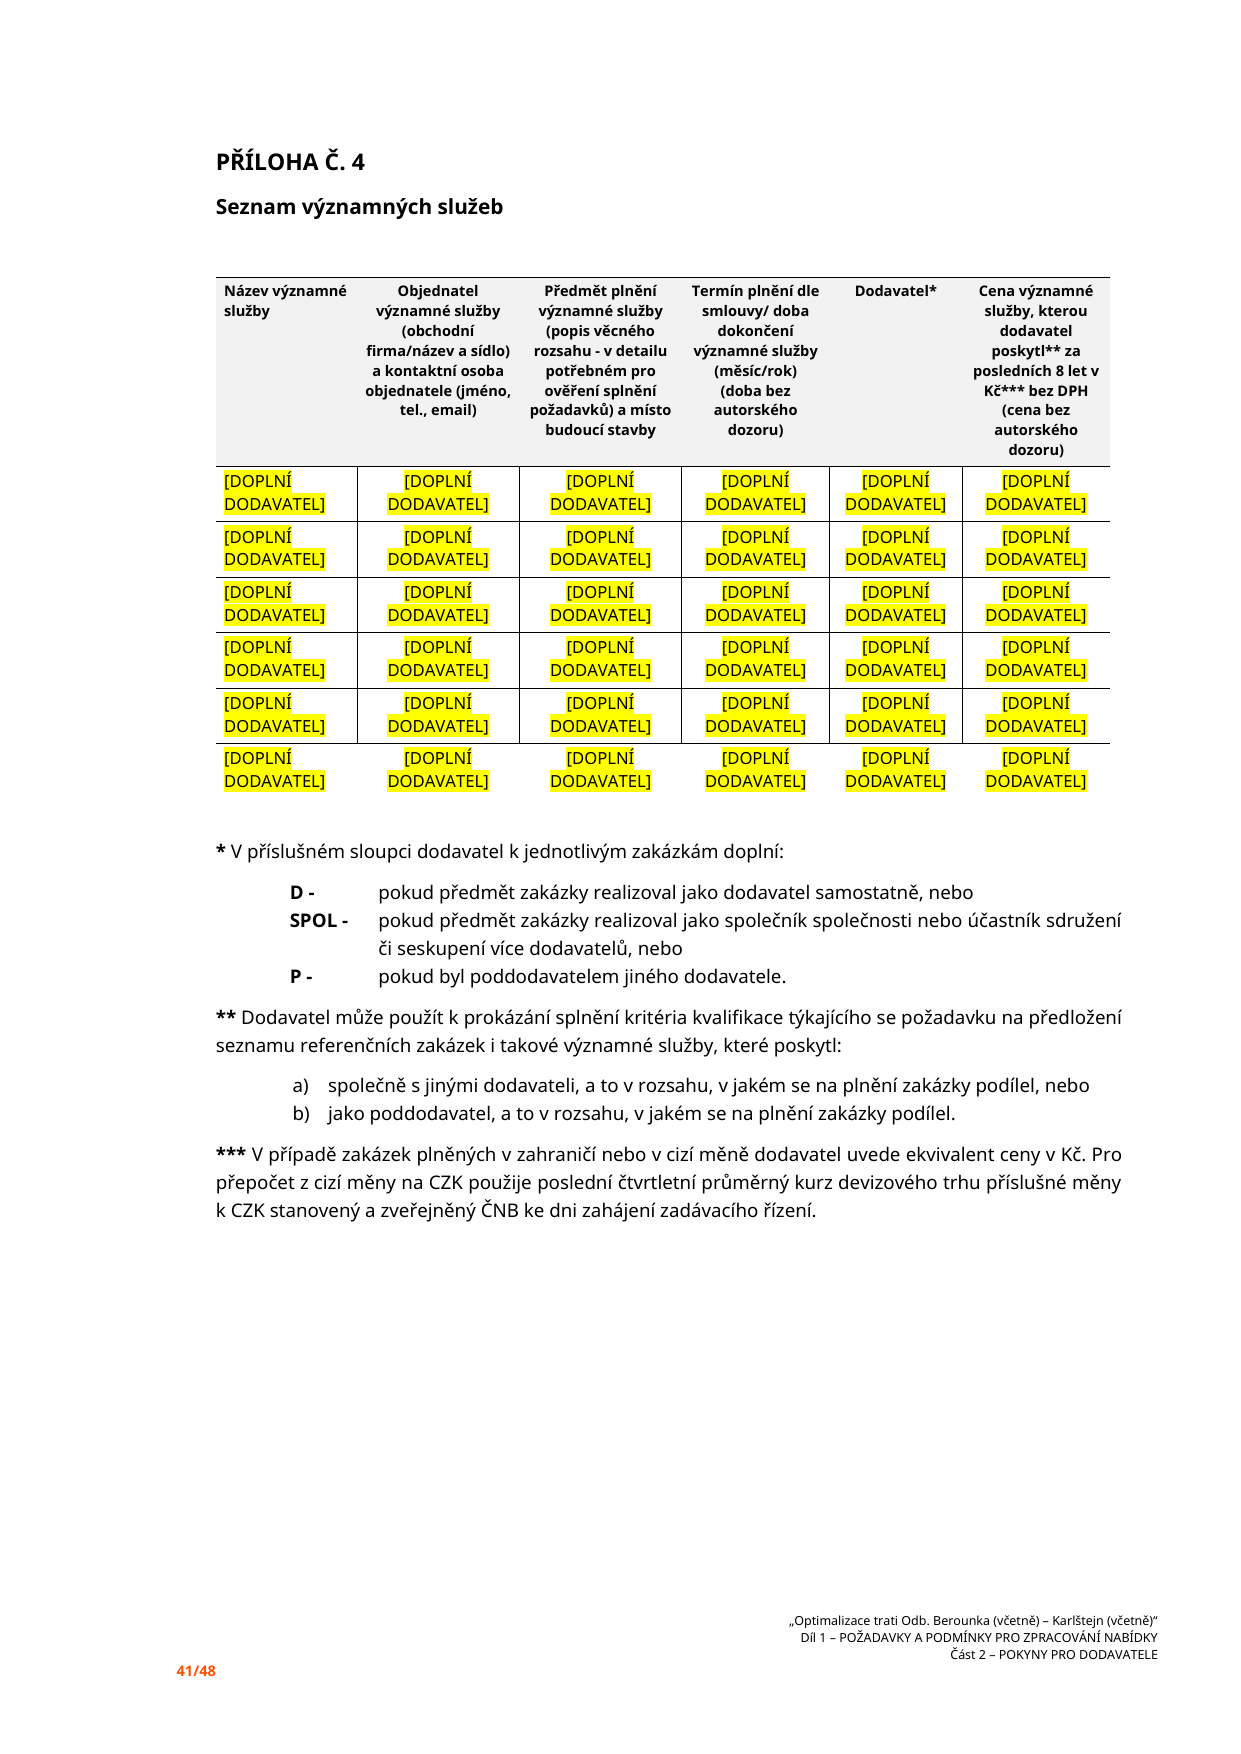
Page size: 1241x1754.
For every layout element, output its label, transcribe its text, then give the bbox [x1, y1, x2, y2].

table_cell [DOPLNÍ DODAVATEL] [520, 522, 681, 577]
table_cell [DOPLNÍ DODAVATEL] [216, 522, 357, 577]
table_cell [DOPLNÍ DODAVATEL] [962, 744, 1110, 798]
text Seznam významných služeb [216, 192, 1122, 221]
table_cell [DOPLNÍ DODAVATEL] [358, 633, 519, 687]
text SPOL - pokud předmět zakázky realizoval jako společník společnosti nebo účastník sdružení či seskupení více dodavatelů, nebo [289, 907, 1122, 961]
table_cell [DOPLNÍ DODAVATEL] [358, 467, 519, 521]
table_cell [DOPLNÍ DODAVATEL] [358, 689, 519, 743]
table_cell [DOPLNÍ DODAVATEL] [682, 467, 829, 521]
list společně s jinými dodavateli, a to v rozsahu, v jakém se na plnění zakázky podílel, nebo [292, 1072, 1122, 1098]
table_cell [DOPLNÍ DODAVATEL] [963, 689, 1110, 743]
text * V příslušném sloupci dodavatel k jednotlivým zakázkám doplní: [216, 839, 1122, 864]
text P - pokud byl poddodavatelem jiného dodavatele. [289, 963, 1122, 989]
table_cell [DOPLNÍ DODAVATEL] [830, 578, 962, 632]
table_cell [DOPLNÍ DODAVATEL] [682, 689, 829, 743]
table_cell [DOPLNÍ DODAVATEL] [520, 467, 681, 521]
text D - pokud předmět zakázky realizoval jako dodavatel samostatně, nebo [289, 879, 1122, 905]
table_cell [DOPLNÍ DODAVATEL] [216, 633, 357, 687]
text *** V případě zakázek plněných v zahraničí nebo v cizí měně dodavatel uvede ekvivalent ceny v Kč. Pro přepočet z cizí měny na CZK použije poslední čtvrtletní průměrný kurz devizového trhu příslušné měny k CZK stanovený a zveřejněný ČNB ke dni zahájení zadávacího řízení. [216, 1141, 1122, 1223]
table_cell [DOPLNÍ DODAVATEL] [520, 633, 681, 687]
table_cell [DOPLNÍ DODAVATEL] [963, 522, 1110, 577]
table_cell [DOPLNÍ DODAVATEL] [682, 578, 829, 632]
table_cell [DOPLNÍ DODAVATEL] [520, 578, 681, 632]
table_cell [DOPLNÍ DODAVATEL] [682, 522, 829, 577]
table_cell [DOPLNÍ DODAVATEL] [963, 578, 1110, 632]
table_cell [DOPLNÍ DODAVATEL] [216, 467, 357, 521]
table_cell [DOPLNÍ DODAVATEL] [830, 633, 962, 687]
table_cell [DOPLNÍ DODAVATEL] [216, 744, 357, 798]
text ** Dodavatel může použít k prokázání splnění kritéria kvalifikace týkajícího se požadavku na předložení seznamu referenčních zakázek i takové významné služby, které poskytl: [216, 1004, 1122, 1057]
table_cell [DOPLNÍ DODAVATEL] [963, 633, 1110, 687]
table_cell [DOPLNÍ DODAVATEL] [358, 522, 519, 577]
table_header Dodavatel* [829, 278, 962, 466]
text jako poddodavatel, a to v rozsahu, v jakém se na plnění zakázky podílel. [292, 1101, 1122, 1126]
table_cell [DOPLNÍ DODAVATEL] [520, 689, 681, 743]
text Příloha č. 4 [216, 146, 1122, 177]
table_cell [DOPLNÍ DODAVATEL] [830, 689, 962, 743]
table_header Předmět plnění významné služby (popis věcného rozsahu - v detailu potřebném pro ověření splnění požadavků) a místo budoucí stavby [519, 278, 682, 466]
table_cell [DOPLNÍ DODAVATEL] [830, 522, 962, 577]
table_cell [DOPLNÍ DODAVATEL] [682, 633, 829, 687]
table_cell [DOPLNÍ DODAVATEL] [216, 578, 357, 632]
table_cell [DOPLNÍ DODAVATEL] [829, 744, 962, 798]
table_cell [DOPLNÍ DODAVATEL] [216, 689, 357, 743]
table_cell [DOPLNÍ DODAVATEL] [358, 578, 519, 632]
table_header Objednatel významné služby (obchodní firma/název a sídlo) a kontaktní osoba objednatele (jméno, tel., email) [357, 278, 519, 466]
table_header Cena významné služby, kterou dodavatel poskytl** za posledních 8 let v Kč*** bez DPH (cena bez autorského dozoru) [962, 278, 1110, 466]
table_header Název významné služby [216, 278, 357, 466]
table_header Termín plnění dle smlouvy/ doba dokončení významné služby (měsíc/rok) (doba bez autorského dozoru) [682, 278, 829, 466]
table_cell [DOPLNÍ DODAVATEL] [963, 467, 1110, 521]
table_cell [DOPLNÍ DODAVATEL] [830, 467, 962, 521]
table_cell [DOPLNÍ DODAVATEL] [357, 744, 519, 798]
table_cell [DOPLNÍ DODAVATEL] [519, 744, 682, 798]
table_cell [DOPLNÍ DODAVATEL] [682, 744, 829, 798]
